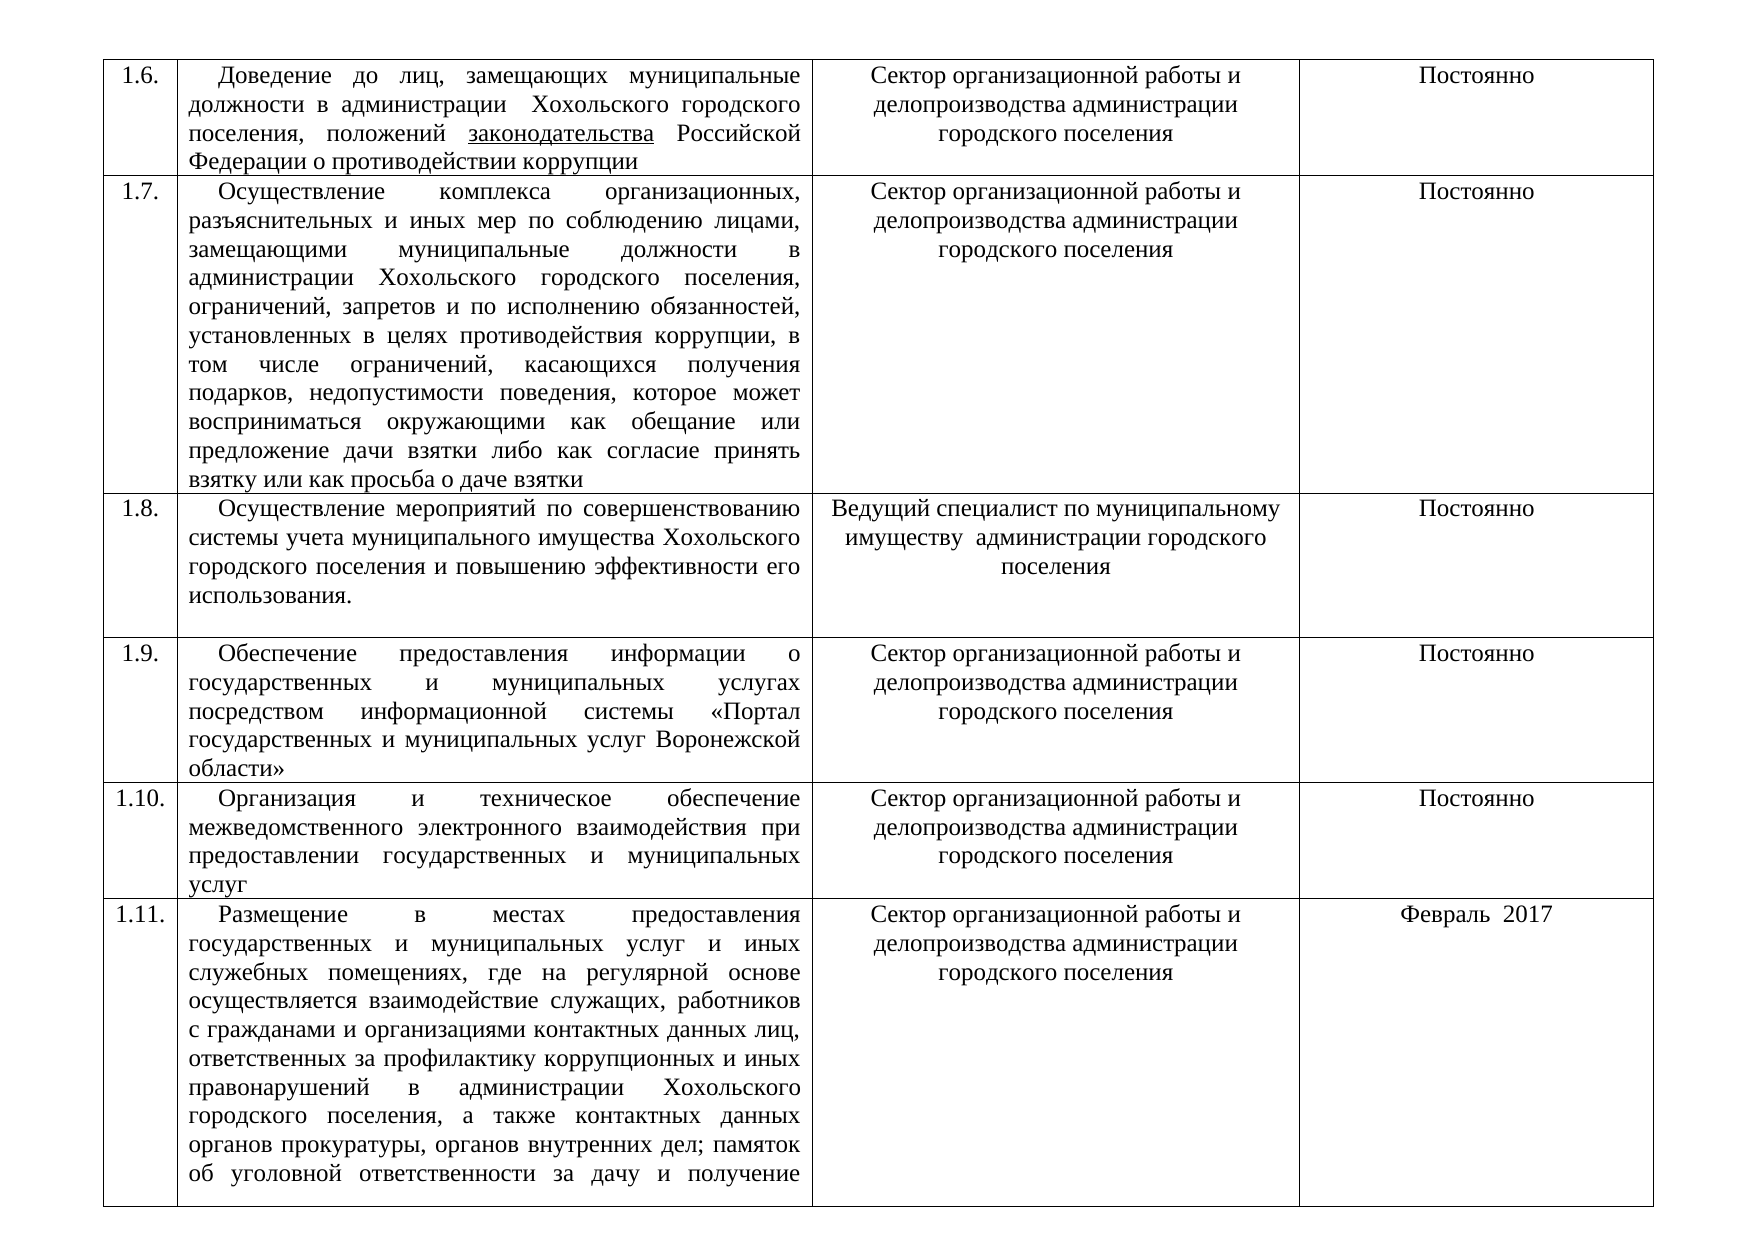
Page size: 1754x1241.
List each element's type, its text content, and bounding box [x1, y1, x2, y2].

table_cell Постоянно [1300, 783, 1653, 898]
table_cell Постоянно [1300, 638, 1653, 782]
table_cell Ведущий специалист по муниципальному имуществу администрации городского поселения [813, 494, 1299, 637]
table_cell Сектор организационной работы и делопроизводства администрации городского поселения [813, 176, 1299, 492]
table_cell Осуществление комплекса организационных, разъяснительных и иных мер по соблюдению лицами, замещающими муниципальные должности в администрации Хохольского городского поселения, ограничений, запретов и по исполнению обязанностей, установленных в целях противодействия коррупции, в том числе ограничений, касающихся получения подарков, недопустимости поведения, которое может восприниматься окружающими как обещание или предложение дачи взятки либо как согласие принять взятку или как просьба о даче взятки [178, 176, 812, 492]
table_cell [813, 899, 1299, 1206]
table_cell 1.11. [104, 899, 177, 1206]
table_cell 1.9. [104, 638, 177, 782]
table_cell Осуществление мероприятий по совершенствованию системы учета муниципального имущества Хохольского городского поселения и повышению эффективности его использования. [178, 494, 812, 637]
table_cell 1.10. [104, 783, 177, 898]
table_cell Обеспечение предоставления информации о государственных и муниципальных услугах посредством информационной системы «Портал государственных и муниципальных услуг Воронежской области» [178, 638, 812, 782]
table_cell Организация и техническое обеспечение межведомственного электронного взаимодействия при предоставлении государственных и муниципальных услуг [178, 783, 812, 898]
table_cell Сектор организационной работы и делопроизводства администрации городского поселения [813, 638, 1299, 782]
table_cell 1.8. [104, 494, 177, 637]
table_cell Февраль 2017 [1300, 899, 1653, 1206]
table_cell Постоянно [1300, 494, 1653, 637]
table_cell Сектор организационной работы и делопроизводства администрации городского поселения [813, 783, 1299, 898]
table_cell 1.7. [104, 176, 177, 492]
table_cell Сектор организационной работы и делопроизводства администрации городского поселения [813, 60, 1299, 175]
table_cell 1.6. [104, 60, 177, 175]
table_cell Постоянно [1300, 60, 1653, 175]
table_cell Доведение до лиц, замещающих муниципальные должности в администрации Хохольского городского поселения, положений законодательства Российской Федерации о противодействии коррупции [178, 60, 812, 175]
table_cell Постоянно [1300, 176, 1653, 492]
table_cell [178, 899, 812, 1206]
